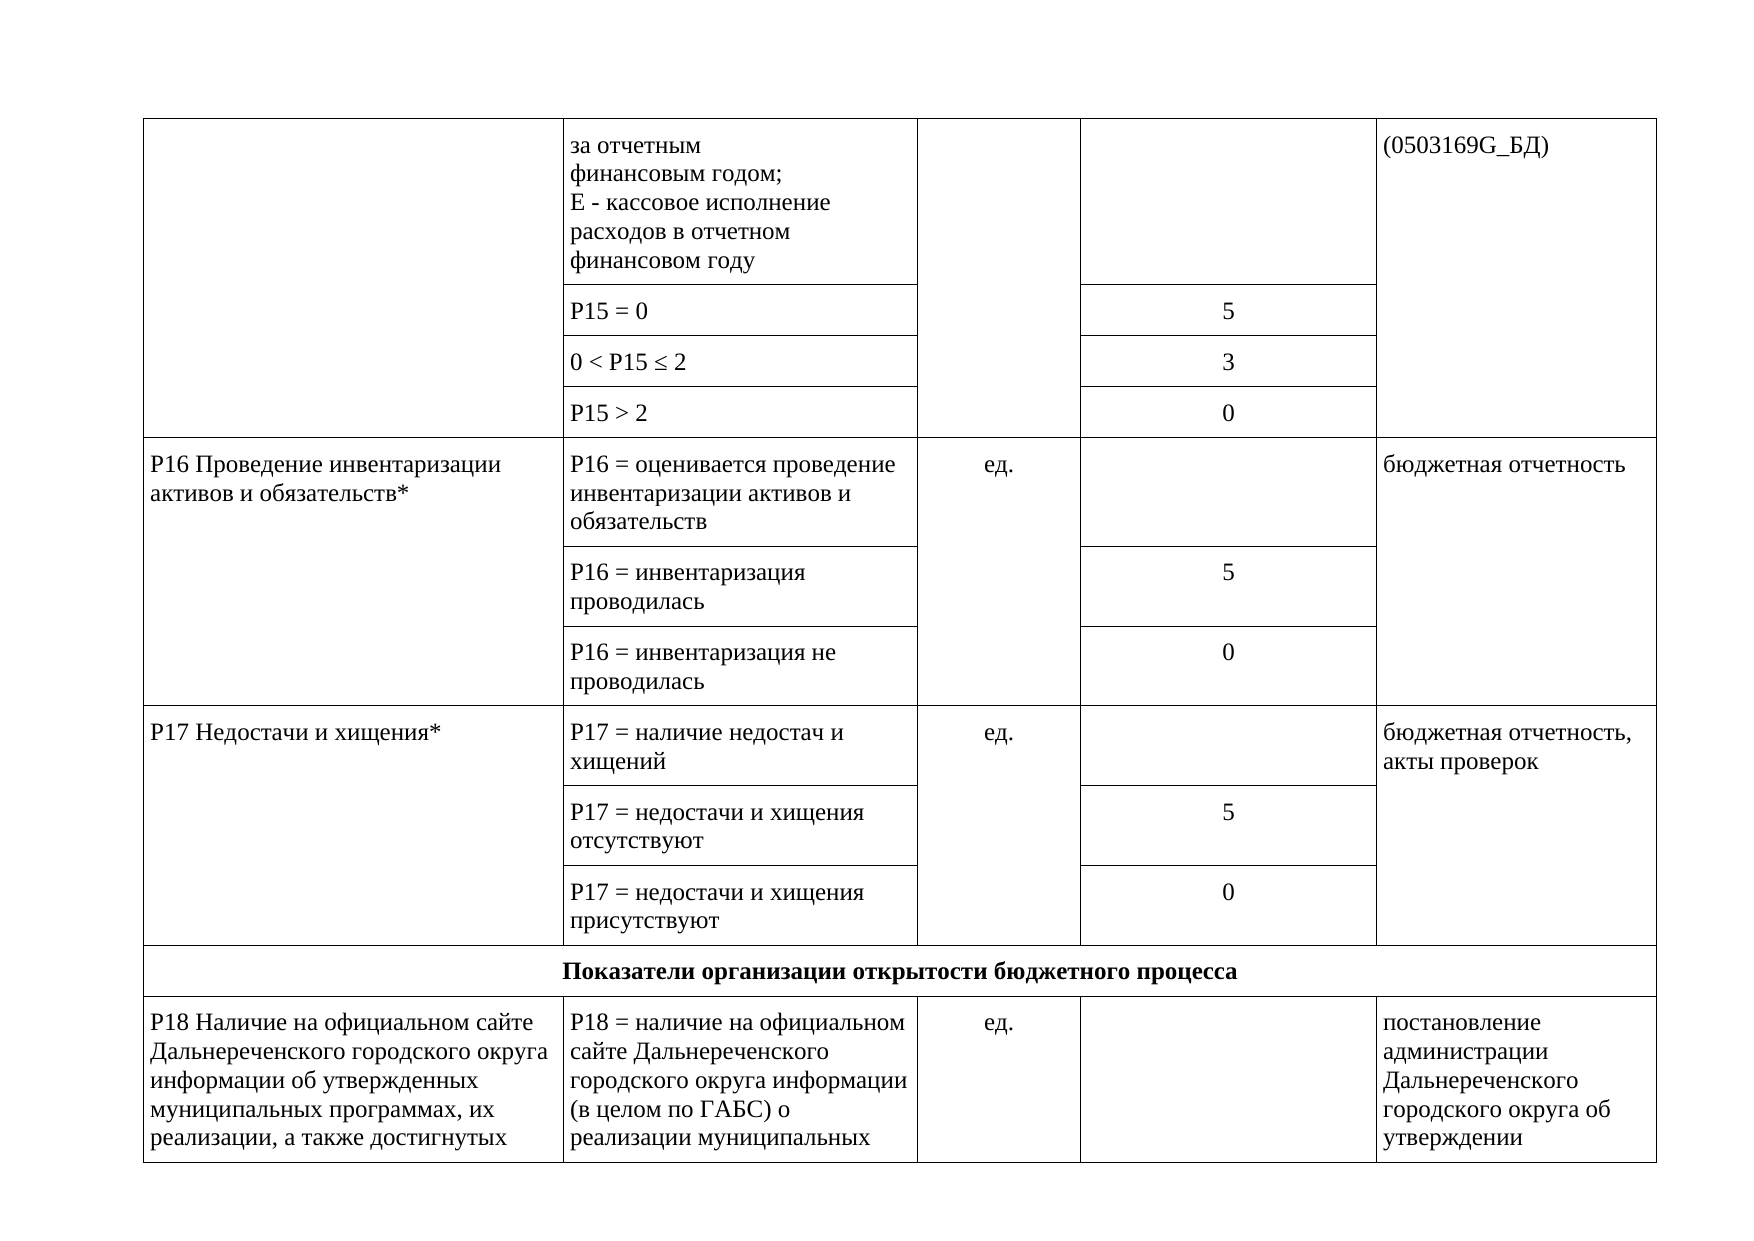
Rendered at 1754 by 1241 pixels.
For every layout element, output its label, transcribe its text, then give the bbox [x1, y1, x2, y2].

table_cell бюджетная отчетность, акты проверок [1377, 706, 1656, 945]
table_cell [1377, 997, 1656, 1162]
table_cell 3 [1081, 336, 1376, 386]
table_cell 0 [1081, 387, 1376, 437]
table_cell Р17 = недостачи и хищения отсутствуют [564, 786, 917, 865]
table_cell ед. [918, 997, 1080, 1162]
table_cell ед. [918, 438, 1080, 705]
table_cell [144, 119, 563, 437]
table_cell [1081, 438, 1376, 546]
table_cell % [918, 119, 1080, 437]
table_cell Показатели организации открытости бюджетного процесса [144, 946, 1656, 996]
table_cell Р17 = недостачи и хищения присутствуют [564, 866, 917, 945]
table_cell [1081, 119, 1376, 284]
table_cell Р16 = инвентаризация проводилась [564, 547, 917, 626]
table_cell Р17 = наличие недостач и хищений [564, 706, 917, 785]
table_cell [1081, 706, 1376, 785]
table_cell Р16 Проведение инвентаризации активов и обязательств* [144, 438, 563, 705]
table_cell 5 [1081, 547, 1376, 626]
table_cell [1377, 119, 1656, 437]
table_cell 5 [1081, 786, 1376, 865]
table_cell 0 [1081, 627, 1376, 705]
table_cell Р16 = инвентаризация не проводилась [564, 627, 917, 705]
table_cell ед. [918, 706, 1080, 945]
table_cell Р15 = 0 [564, 285, 917, 335]
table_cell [564, 119, 917, 284]
table_cell 0 < Р15 ≤ 2 [564, 336, 917, 386]
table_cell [144, 997, 563, 1162]
table_cell 0 [1081, 866, 1376, 945]
table_cell Р16 = оценивается проведение инвентаризации активов и обязательств [564, 438, 917, 546]
table_cell Р15 > 2 [564, 387, 917, 437]
table_cell [1081, 997, 1376, 1162]
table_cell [564, 997, 917, 1162]
table_cell 5 [1081, 285, 1376, 335]
table_cell бюджетная отчетность [1377, 438, 1656, 705]
table_cell Р17 Недостачи и хищения* [144, 706, 563, 945]
